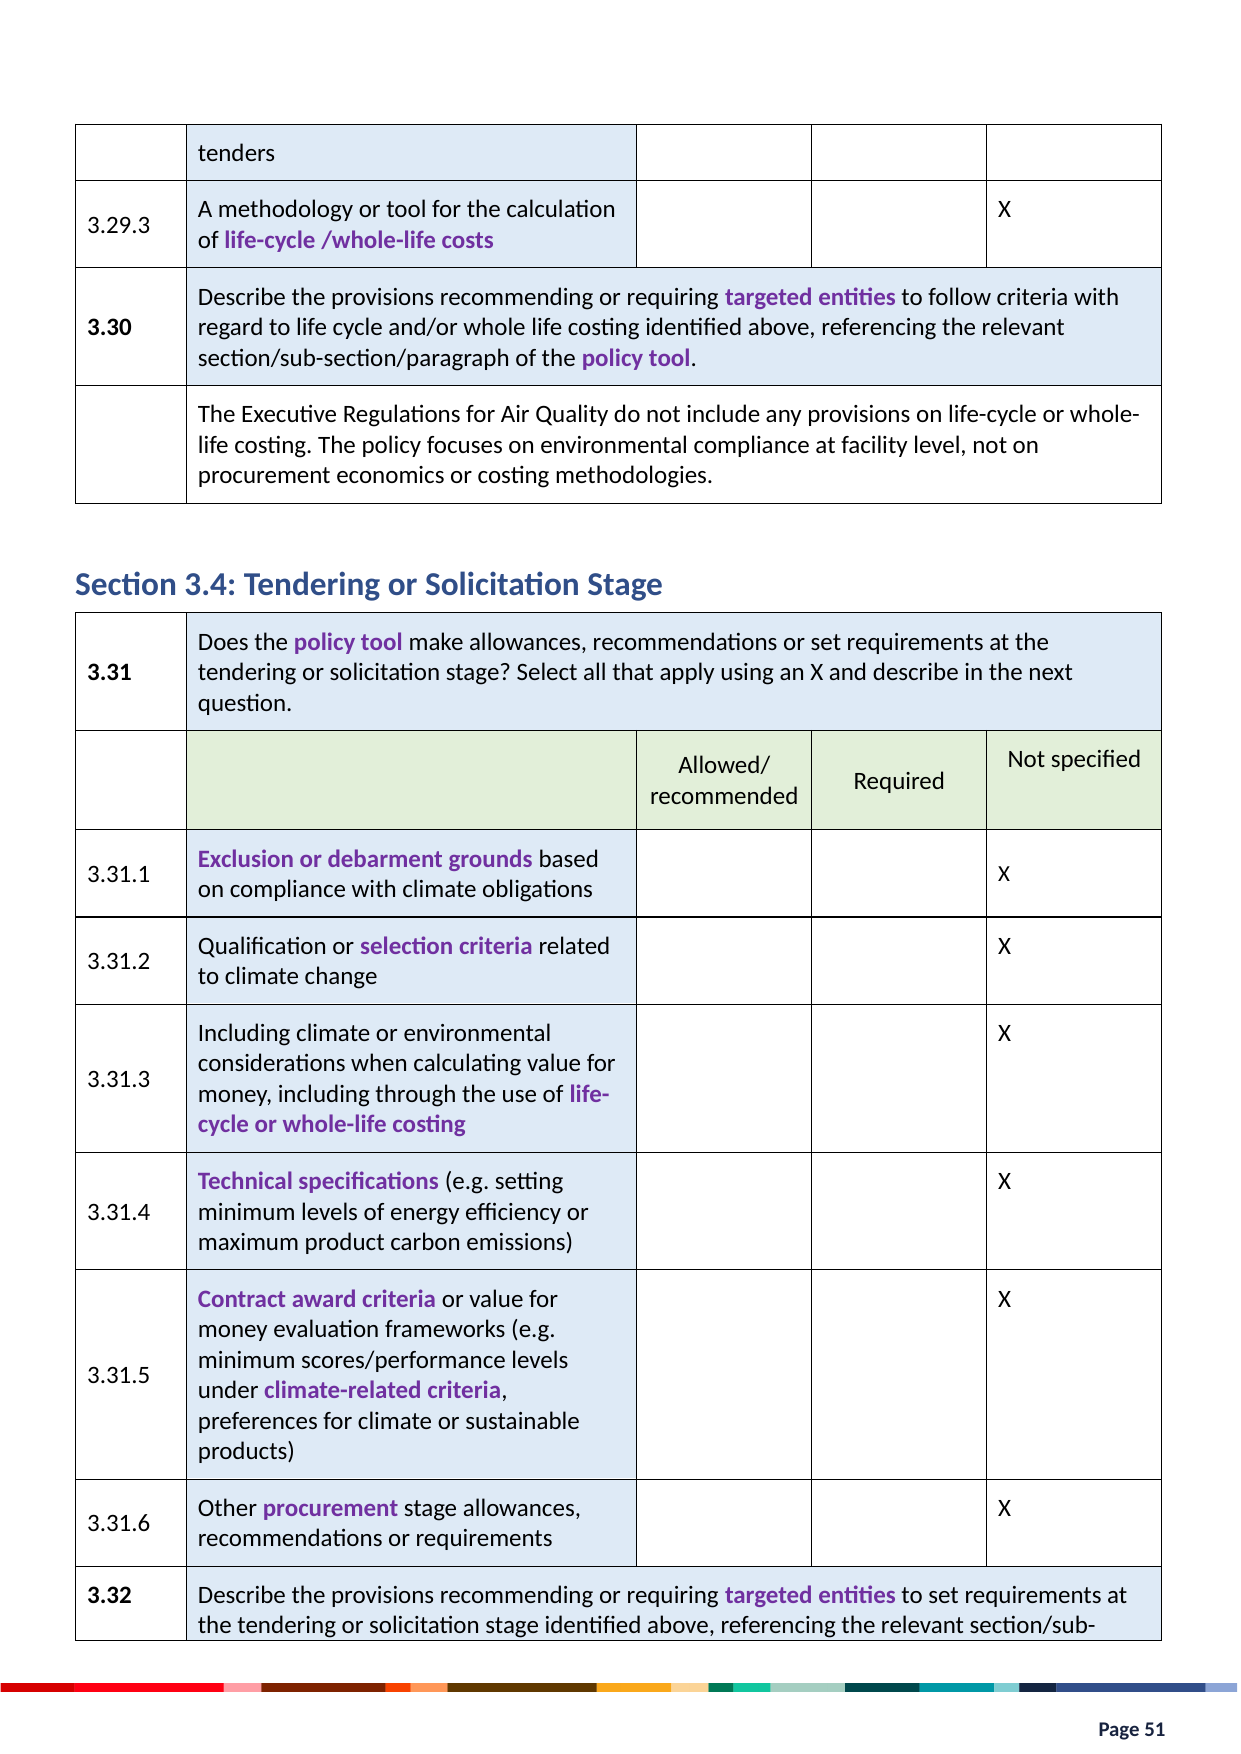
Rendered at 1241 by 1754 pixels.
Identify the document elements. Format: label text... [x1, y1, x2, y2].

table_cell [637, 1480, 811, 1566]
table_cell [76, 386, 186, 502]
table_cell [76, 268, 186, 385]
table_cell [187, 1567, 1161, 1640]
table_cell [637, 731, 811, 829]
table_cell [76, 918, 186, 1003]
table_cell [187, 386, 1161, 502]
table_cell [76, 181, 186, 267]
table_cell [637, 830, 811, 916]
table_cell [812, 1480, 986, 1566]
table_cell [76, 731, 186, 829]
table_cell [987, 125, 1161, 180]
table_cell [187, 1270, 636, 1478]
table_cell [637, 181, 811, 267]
picture [0, 1683, 1236, 1692]
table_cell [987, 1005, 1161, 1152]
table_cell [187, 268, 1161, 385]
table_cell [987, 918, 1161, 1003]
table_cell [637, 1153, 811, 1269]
subtitle Section 3.4: Tendering or Solicitation Stage [75, 563, 1165, 604]
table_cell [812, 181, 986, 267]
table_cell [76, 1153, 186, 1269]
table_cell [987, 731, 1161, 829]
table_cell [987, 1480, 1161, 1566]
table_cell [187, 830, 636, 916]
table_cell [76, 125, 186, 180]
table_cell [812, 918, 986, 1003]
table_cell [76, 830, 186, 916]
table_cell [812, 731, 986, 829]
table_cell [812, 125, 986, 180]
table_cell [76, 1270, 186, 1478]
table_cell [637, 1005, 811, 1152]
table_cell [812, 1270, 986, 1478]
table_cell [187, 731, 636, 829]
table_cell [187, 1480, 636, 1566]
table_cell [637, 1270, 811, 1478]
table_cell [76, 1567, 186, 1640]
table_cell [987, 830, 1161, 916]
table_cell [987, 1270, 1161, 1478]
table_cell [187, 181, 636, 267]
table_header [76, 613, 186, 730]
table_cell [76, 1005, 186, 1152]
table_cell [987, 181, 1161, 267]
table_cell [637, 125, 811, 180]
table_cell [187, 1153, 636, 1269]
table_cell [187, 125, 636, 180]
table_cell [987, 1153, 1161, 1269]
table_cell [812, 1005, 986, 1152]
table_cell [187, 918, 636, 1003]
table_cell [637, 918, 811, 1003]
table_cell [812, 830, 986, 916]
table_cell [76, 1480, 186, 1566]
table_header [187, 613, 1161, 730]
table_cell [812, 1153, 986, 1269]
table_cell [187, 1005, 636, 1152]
